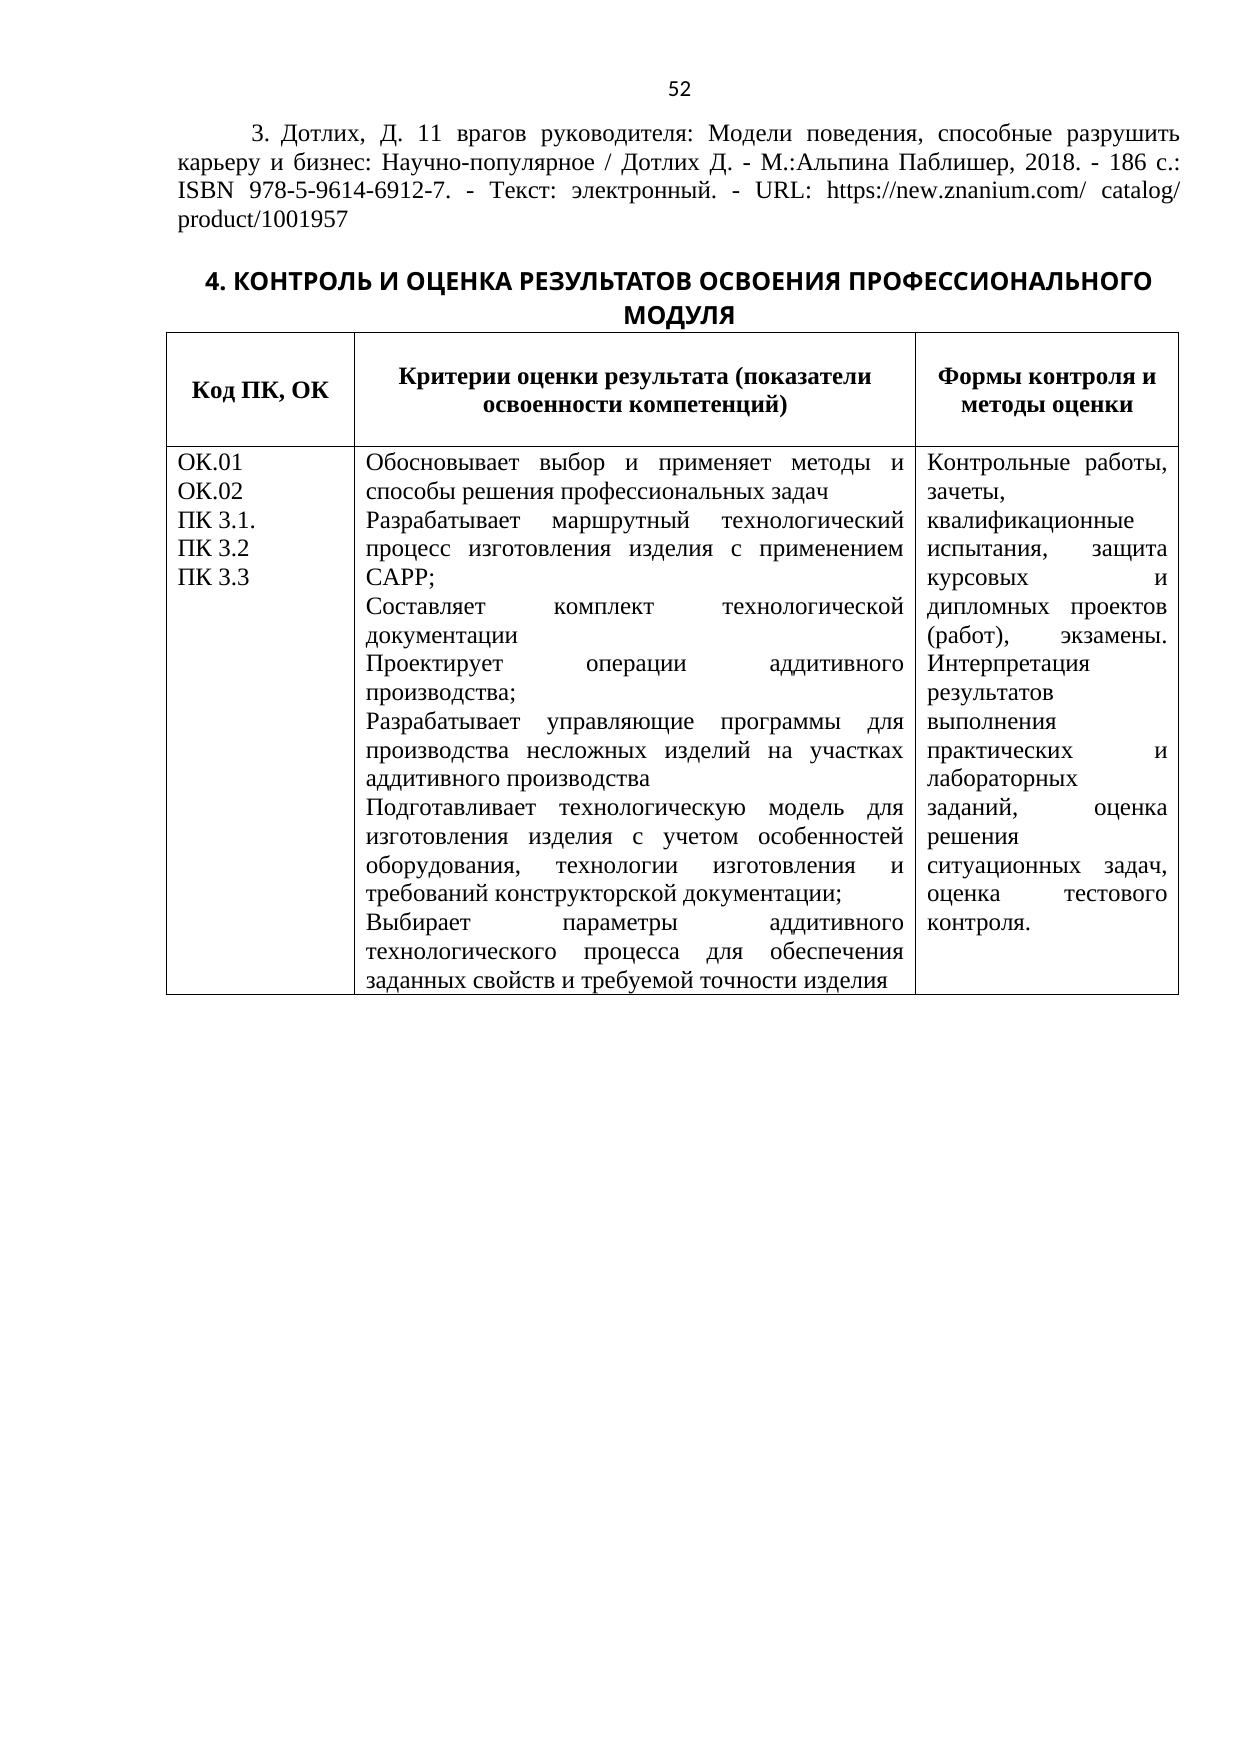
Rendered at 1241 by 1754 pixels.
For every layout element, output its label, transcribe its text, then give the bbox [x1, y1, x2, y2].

table_header Код ПК, ОК [167, 333, 354, 446]
table_cell ОК.01 ОК.02 ПК 3.1. ПК 3.2 ПК 3.3 [167, 447, 354, 993]
text 4. Контроль и оценка результатов освоения профессионального модуля [177, 264, 1181, 332]
table_cell Контрольные работы, зачеты, квалификационные испытания, защита курсовых и дипломных проектов (работ), экзамены. Интерпретация результатов выполнения практических и лабораторных заданий, оценка решения ситуационных задач, оценка тестового контроля. [916, 447, 1178, 993]
list Дотлих, Д. 11 врагов руководителя: Модели поведения, способные разрушить карьеру и бизнес: Научно-популярное / Дотлих Д. - М.:Альпина Паблишер, 2018. - 186 с.: ISBN 978-5-9614-6912-7. - Текст: электронный. - URL: https://new.znanium.com/ catalog/ product/1001957 [177, 118, 1181, 233]
table_header Формы контроля и методы оценки [916, 333, 1178, 446]
table_header Критерии оценки результата (показатели освоенности компетенций) [355, 333, 915, 446]
table_cell Обосновывает выбор и применяет методы и способы решения профессиональных задач Разрабатывает маршрутный технологический процесс изготовления изделия с применением CAPP; Составляет комплект технологической документации Проектирует операции аддитивного производства; Разрабатывает управляющие программы для производства несложных изделий на участках аддитивного производства Подготавливает технологическую модель для изготовления изделия с учетом особенностей оборудования, технологии изготовления и требований конструкторской документации; Выбирает параметры аддитивного технологического процесса для обеспечения заданных свойств и требуемой точности изделия [355, 447, 915, 993]
